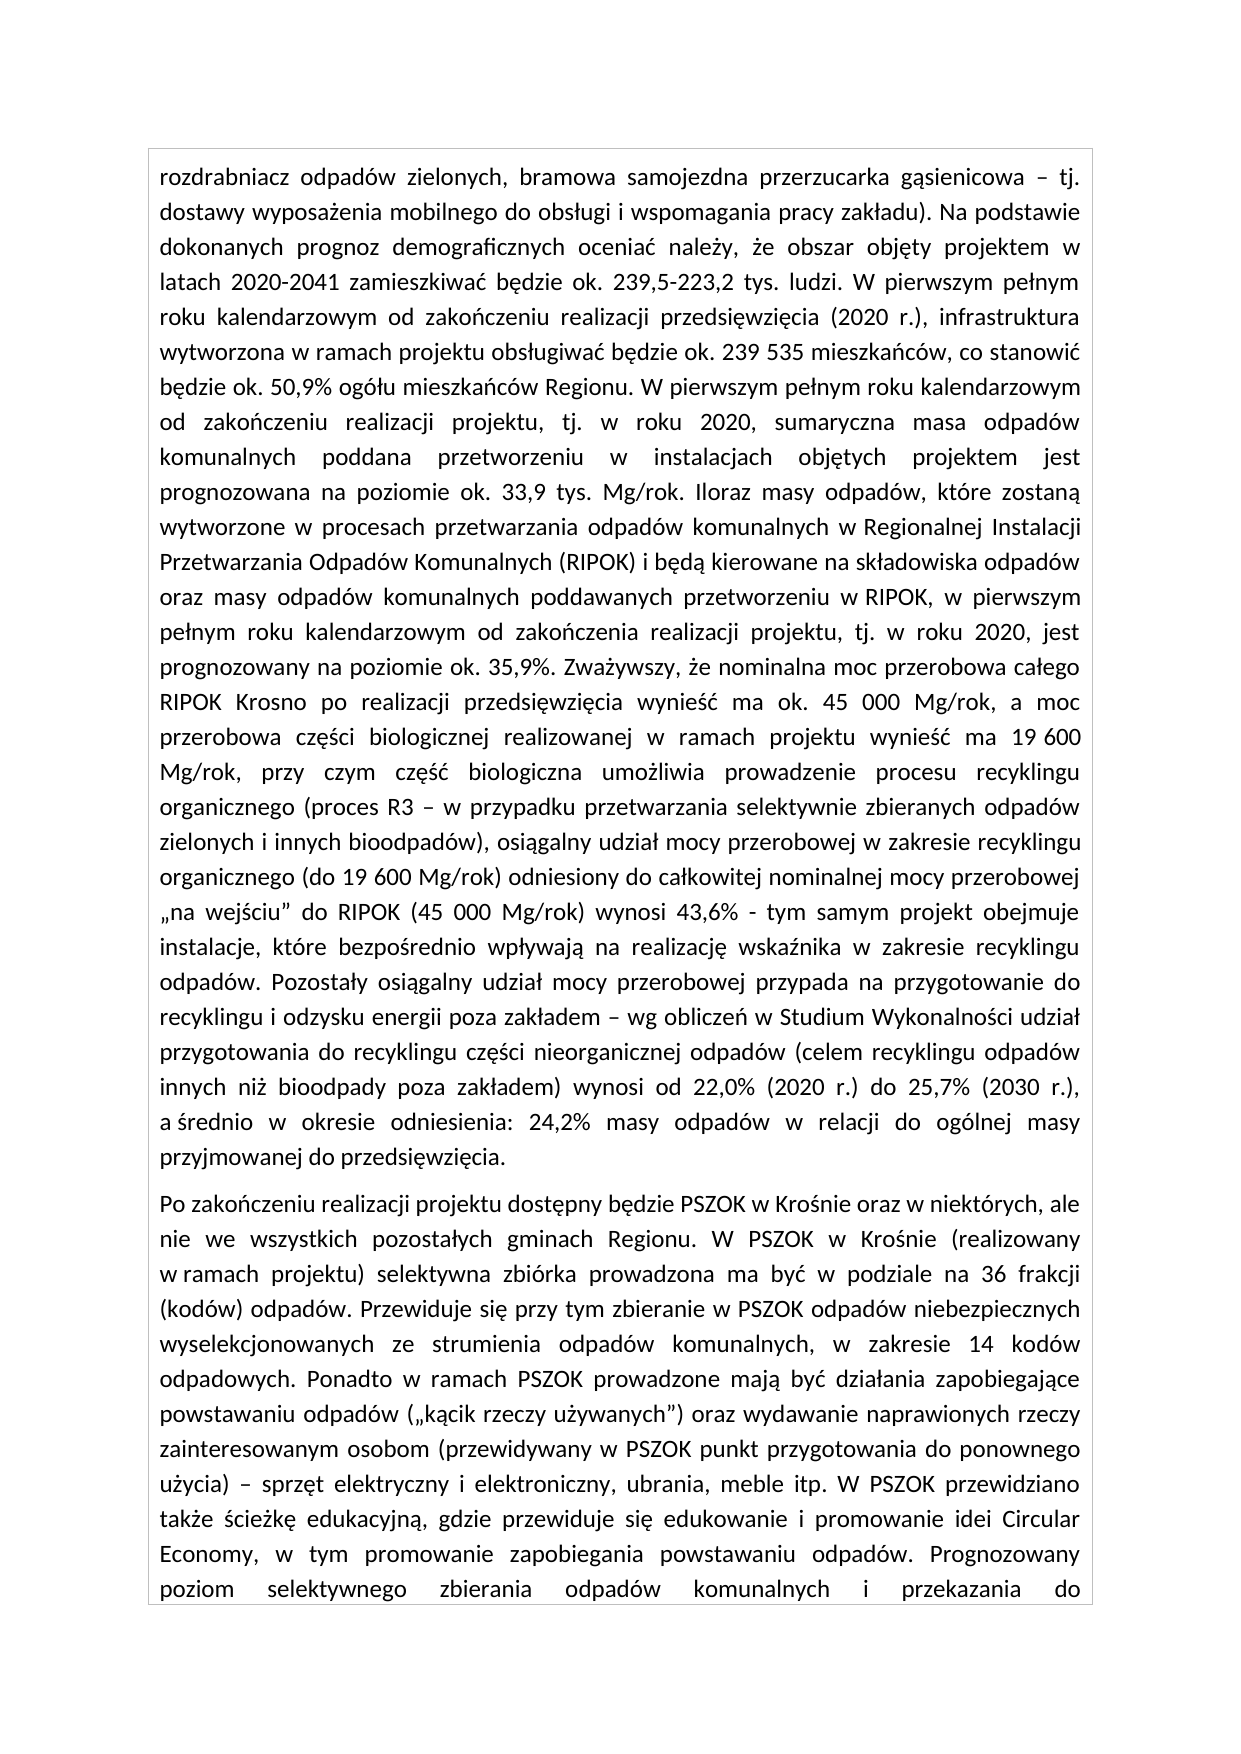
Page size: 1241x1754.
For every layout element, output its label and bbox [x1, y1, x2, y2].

table_cell [149, 149, 1092, 1604]
